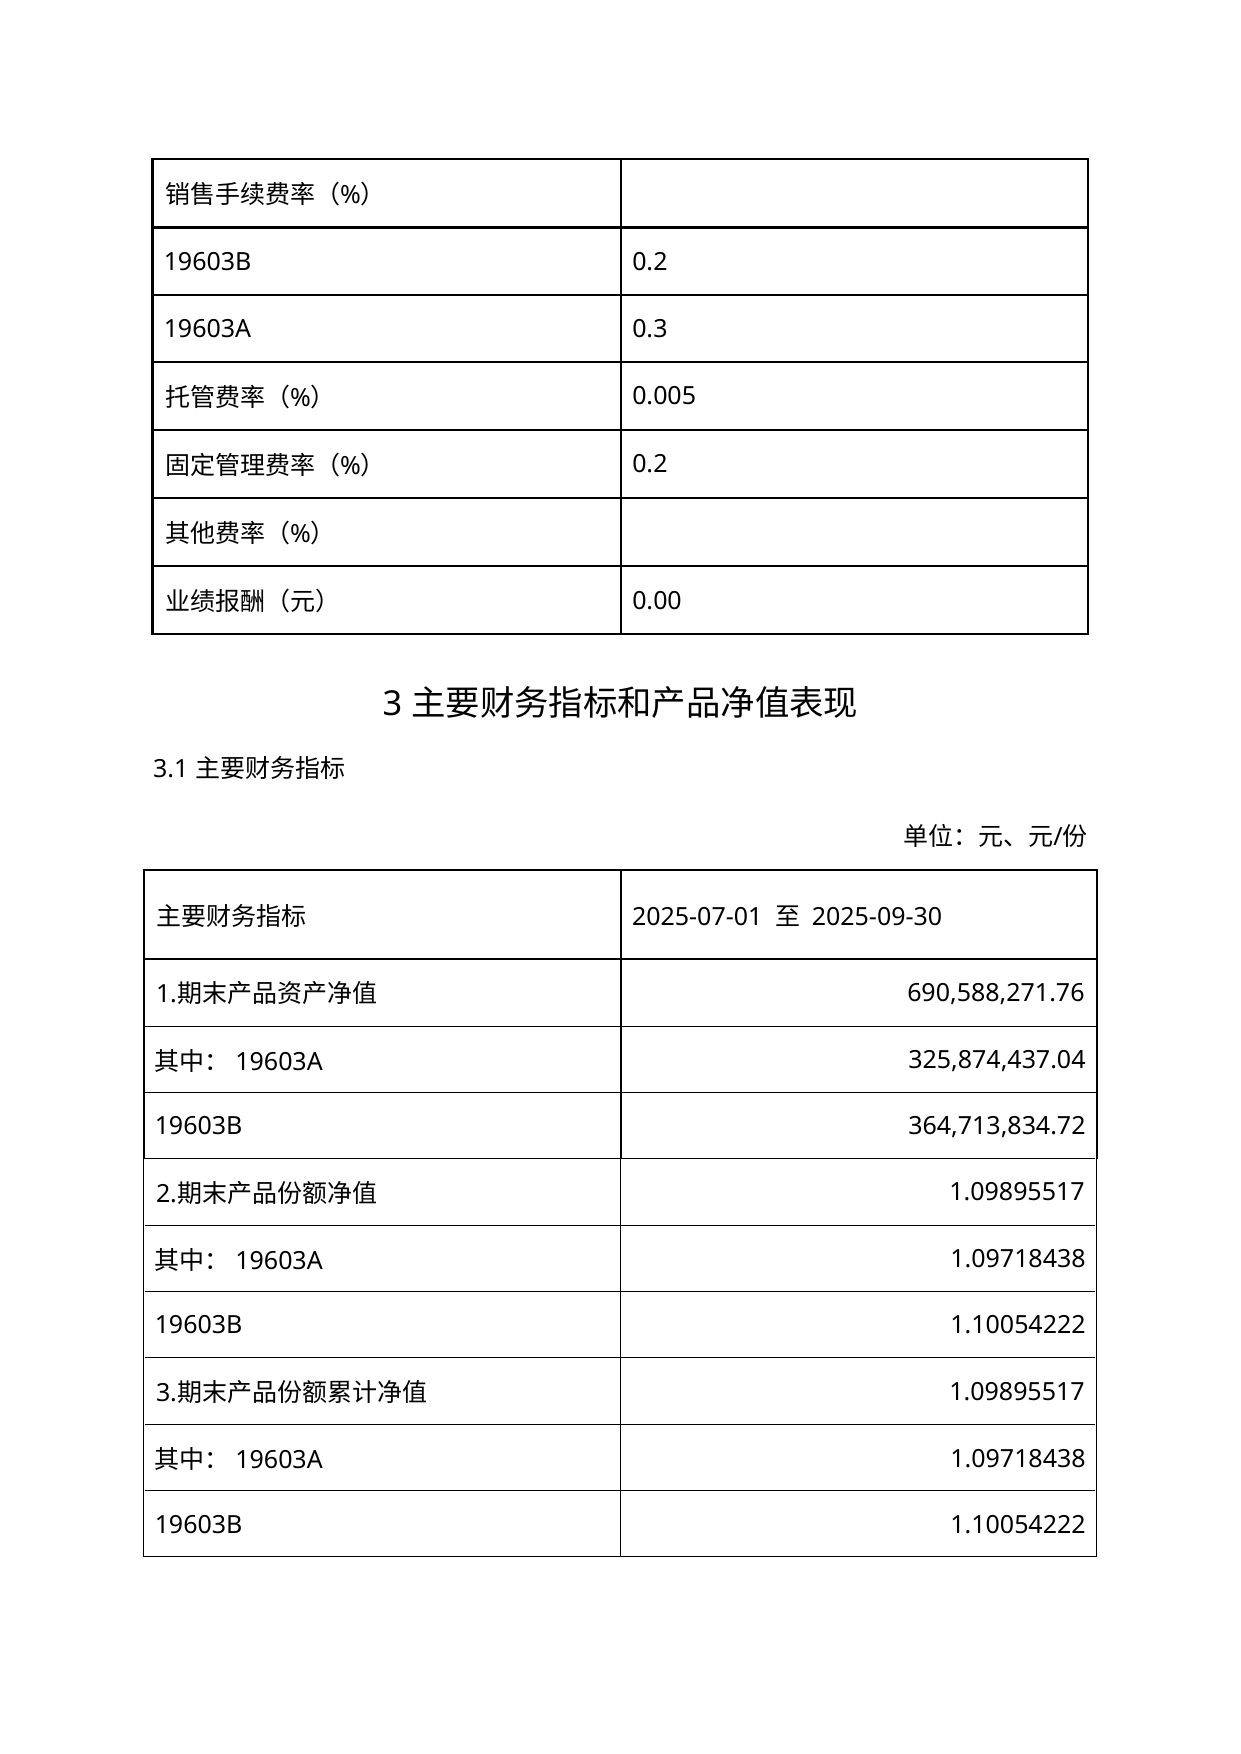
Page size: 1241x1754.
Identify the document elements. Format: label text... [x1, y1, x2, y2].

table_cell 1.09895517 [621, 1158, 1096, 1225]
table_cell 1.期末产品资产净值 [145, 960, 620, 1026]
table_cell 托管费率（%） [154, 363, 620, 429]
table_cell 其他费率（%） [154, 499, 620, 565]
table_header 主要财务指标 [145, 871, 620, 957]
table_cell 19603B [154, 229, 620, 293]
table_cell 0.2 [622, 229, 1087, 293]
table_cell 19603B [145, 1093, 620, 1158]
text 3 主要财务指标和产品净值表现 [159, 668, 1081, 733]
table_cell 19603A [154, 296, 620, 361]
table_cell 业绩报酬（元） [154, 567, 620, 633]
table_cell 19603B [144, 1291, 620, 1357]
table_cell 0.3 [622, 296, 1087, 361]
table_header 单位：元、元/份 [151, 801, 1089, 869]
table_cell 325,874,437.04 [622, 1027, 1096, 1092]
table_cell [622, 160, 1087, 226]
table_cell 690,588,271.76 [622, 960, 1096, 1026]
table_cell 0.00 [622, 567, 1087, 633]
table_cell 19603B [144, 1490, 620, 1556]
table_cell 其中： 19603A [144, 1424, 620, 1490]
table_cell 1.09895517 [621, 1357, 1096, 1424]
table_header 3.1 主要财务指标 [151, 733, 1089, 801]
table_cell 364,713,834.72 [622, 1093, 1096, 1158]
table_cell 其中： 19603A [144, 1225, 620, 1291]
table_header 2025-07-01 至 2025-09-30 [622, 871, 1096, 957]
table_cell 1.10054222 [621, 1490, 1096, 1556]
table_cell 2.期末产品份额净值 [144, 1159, 620, 1225]
table_cell 销售手续费率（%） [154, 160, 620, 226]
table_cell 3.期末产品份额累计净值 [144, 1357, 620, 1424]
table_cell 1.09718438 [621, 1225, 1096, 1291]
table_cell 其中： 19603A [145, 1027, 620, 1092]
table_cell 1.09718438 [621, 1424, 1096, 1490]
table_cell [622, 499, 1087, 565]
table_cell 0.2 [622, 431, 1087, 497]
table_cell 1.10054222 [621, 1291, 1096, 1357]
table_cell 固定管理费率（%） [154, 431, 620, 497]
table_cell 0.005 [622, 363, 1087, 429]
